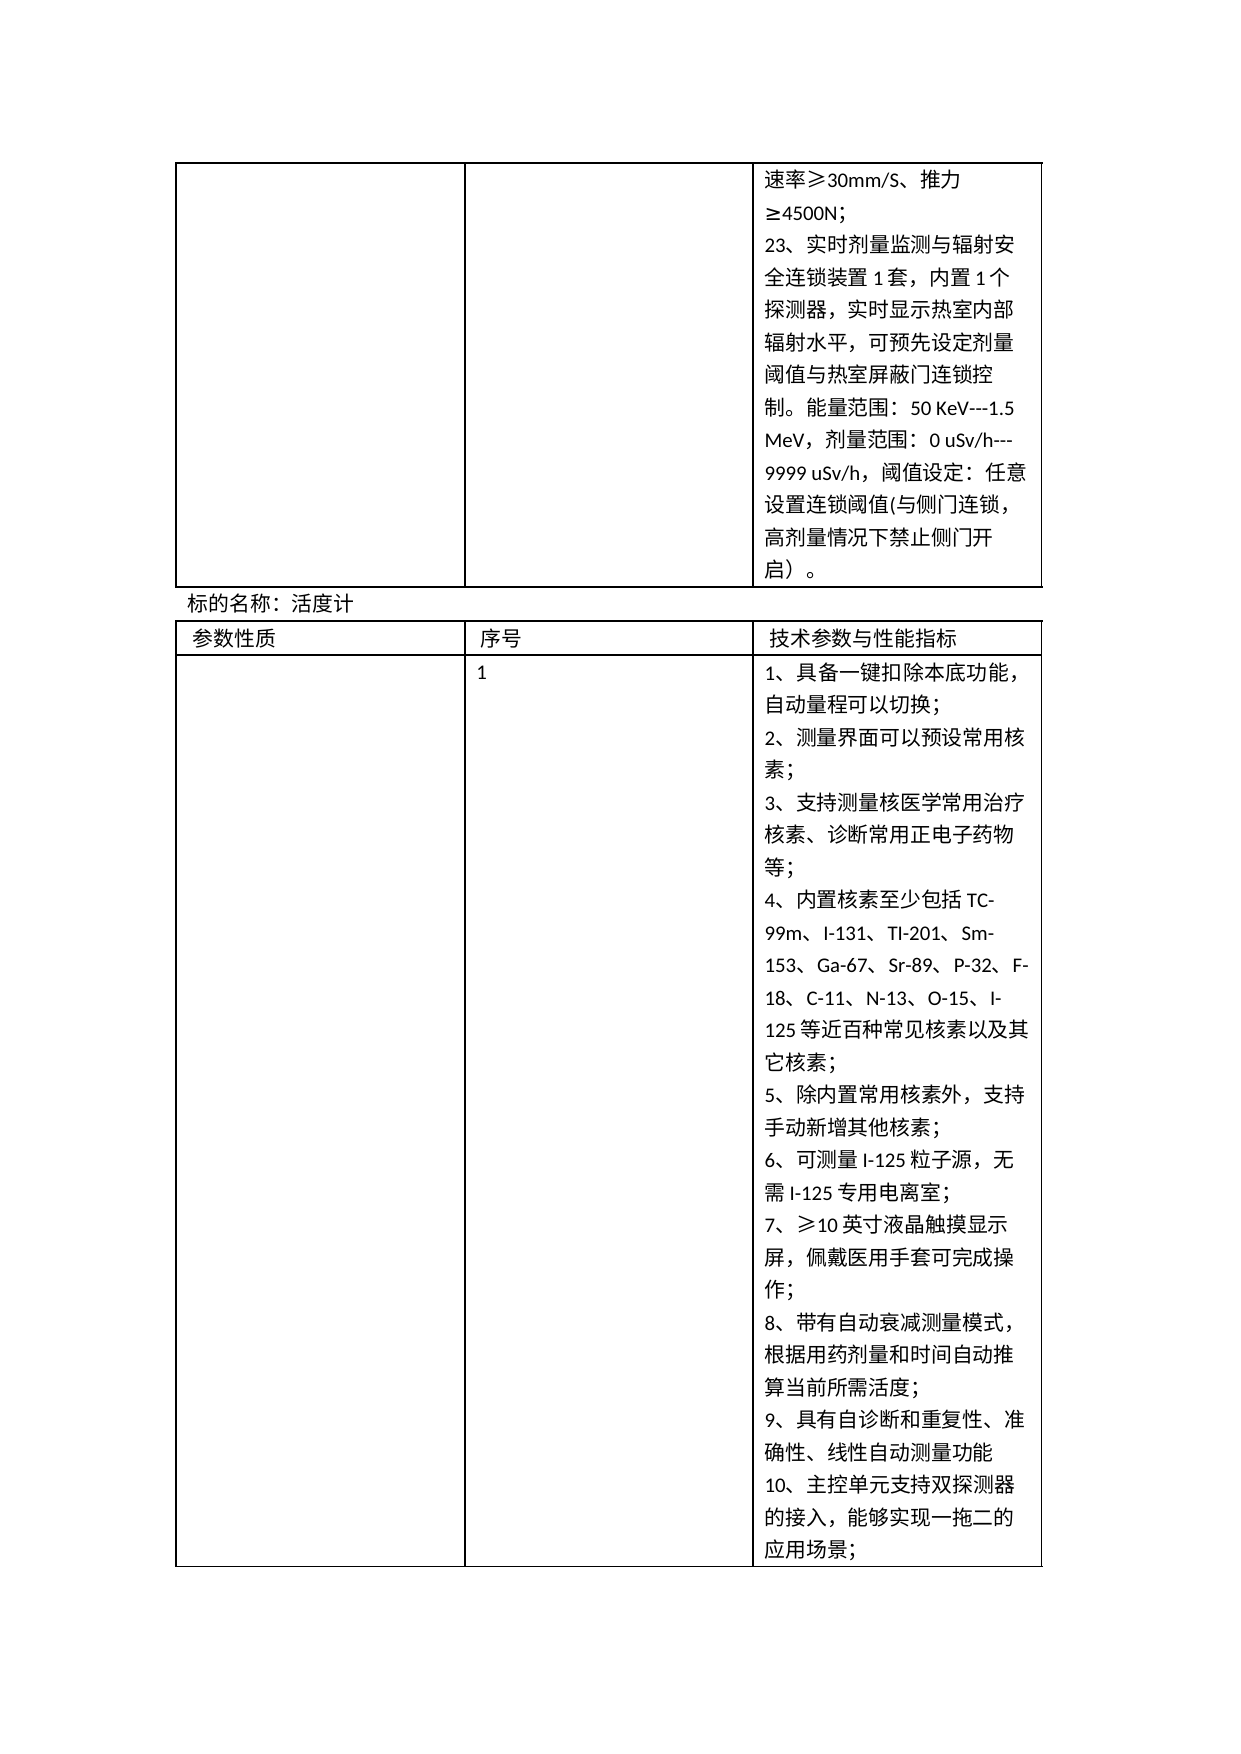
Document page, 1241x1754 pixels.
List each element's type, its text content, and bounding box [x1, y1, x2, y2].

text 标的名称：活度计 [187, 588, 1053, 620]
table_header 参数性质 [177, 622, 464, 654]
table_cell 1 [466, 164, 752, 586]
table_cell [177, 164, 464, 586]
table_cell [177, 656, 464, 1566]
table_cell 1 [466, 656, 752, 1566]
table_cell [754, 656, 1041, 1566]
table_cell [754, 164, 1041, 586]
table_header 序号 [466, 622, 752, 654]
table_header 技术参数与性能指标 [754, 622, 1041, 654]
